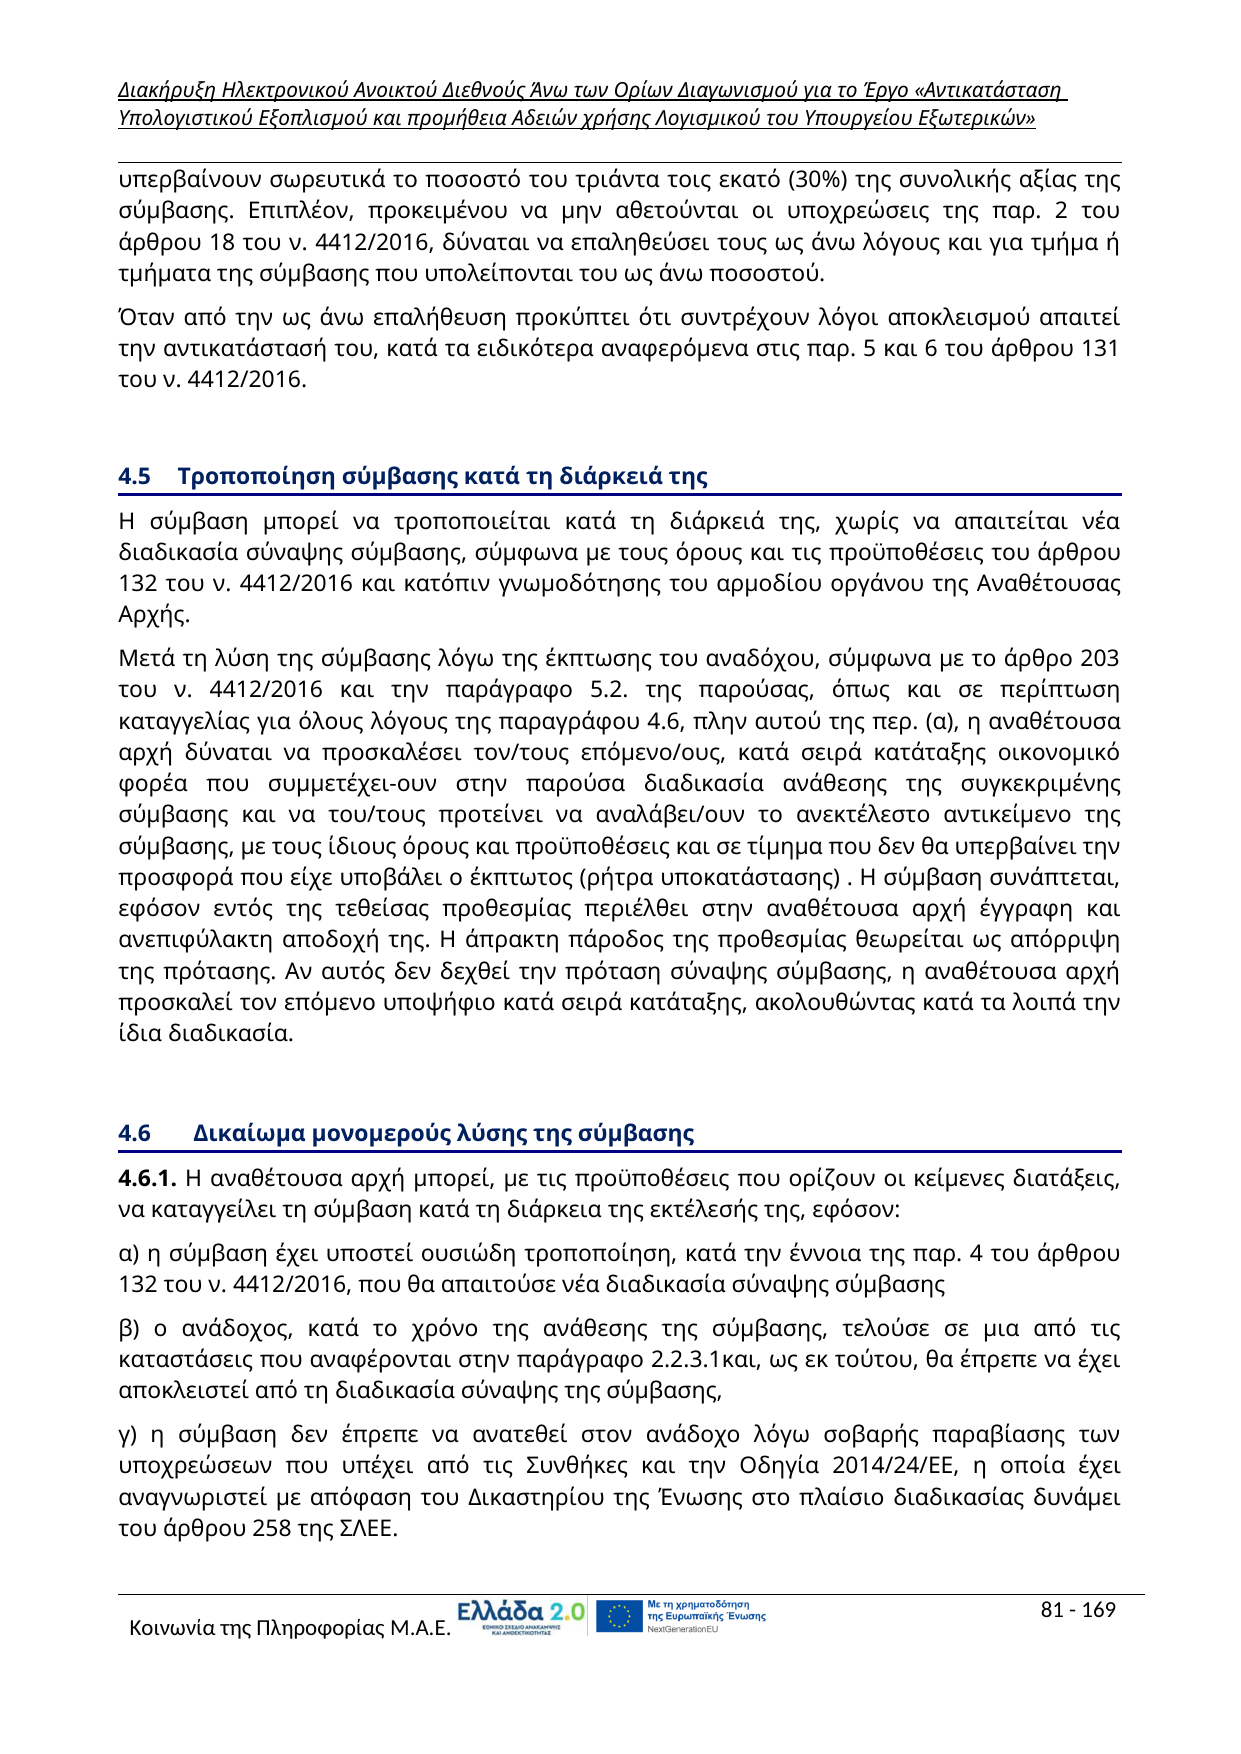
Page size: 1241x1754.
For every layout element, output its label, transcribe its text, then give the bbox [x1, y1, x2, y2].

text Μετά τη λύση της σύμβασης λόγω της έκπτωσης του αναδόχου, σύμφωνα με το άρθρο 203 του ν. 4412/2016 και την παράγραφο 5.2. της παρούσας, όπως και σε περίπτωση καταγγελίας για όλους λόγους της παραγράφου 4.6, πλην αυτού της περ. (α), η αναθέτουσα αρχή δύναται να προσκαλέσει τον/τους επόμενο/ους, κατά σειρά κατάταξης οικονομικό φορέα που συμμετέχει-ουν στην παρούσα διαδικασία ανάθεσης της συγκεκριμένης σύμβασης και να του/τους προτείνει να αναλάβει/ουν το ανεκτέλεστο αντικείμενο της σύμβασης, με τους ίδιους όρους και προϋποθέσεις και σε τίμημα που δεν θα υπερβαίνει την προσφορά που είχε υποβάλει ο έκπτωτος (ρήτρα υποκατάστασης) . Η σύμβαση συνάπτεται, εφόσον εντός της τεθείσας προθεσμίας περιέλθει στην αναθέτουσα αρχή έγγραφη και ανεπιφύλακτη αποδοχή της. Η άπρακτη πάροδος της προθεσμίας θεωρείται ως απόρριψη της πρότασης. Αν αυτός δεν δεχθεί την πρόταση σύναψης σύμβασης, η αναθέτουσα αρχή προσκαλεί τον επόμενο υποψήφιο κατά σειρά κατάταξης, ακολουθώντας κατά τα λοιπά την ίδια διαδικασία. [118, 642, 1122, 1048]
subtitle Τροποποίηση σύμβασης κατά τη διάρκειά της [118, 460, 1122, 493]
picture [456, 1595, 770, 1636]
subtitle Δικαίωμα μονομερούς λύσης της σύμβασης [118, 1117, 1122, 1150]
text α) η σύμβαση έχει υποστεί ουσιώδη τροποποίηση, κατά την έννοια της παρ. 4 του άρθρου 132 του ν. 4412/2016, που θα απαιτούσε νέα διαδικασία σύναψης σύμβασης [118, 1237, 1122, 1299]
text γ) η σύμβαση δεν έπρεπε να ανατεθεί στον ανάδοχο λόγω σοβαρής παραβίασης των υποχρεώσεων που υπέχει από τις Συνθήκες και την Οδηγία 2014/24/ΕΕ, η οποία έχει αναγνωριστεί με απόφαση του Δικαστηρίου της Ένωσης στο πλαίσιο διαδικασίας δυνάμει του άρθρου 258 της ΣΛΕΕ. [118, 1418, 1122, 1543]
text Η σύμβαση μπορεί να τροποποιείται κατά τη διάρκειά της, χωρίς να απαιτείται νέα διαδικασία σύναψης σύμβασης, σύμφωνα με τους όρους και τις προϋποθέσεις του άρθρου 132 του ν. 4412/2016 και κατόπιν γνωμοδότησης του αρμοδίου οργάνου της Αναθέτουσας Αρχής. [118, 504, 1122, 629]
text Όταν από την ως άνω επαλήθευση προκύπτει ότι συντρέχουν λόγοι αποκλεισμού απαιτεί την αντικατάστασή του, κατά τα ειδικότερα αναφερόμενα στις παρ. 5 και 6 του άρθρου 131 του ν. 4412/2016. [118, 301, 1122, 394]
text β) ο ανάδοχος, κατά το χρόνο της ανάθεσης της σύμβασης, τελούσε σε μια από τις καταστάσεις που αναφέρονται στην παράγραφο 2.2.3.1και, ως εκ τούτου, θα έπρεπε να έχει αποκλειστεί από τη διαδικασία σύναψης της σύμβασης, [118, 1312, 1122, 1406]
text 4.6.1. Η αναθέτουσα αρχή μπορεί, με τις προϋποθέσεις που ορίζουν οι κείμενες διατάξεις, να καταγγείλει τη σύμβαση κατά τη διάρκεια της εκτέλεσής της, εφόσον: [118, 1162, 1122, 1224]
